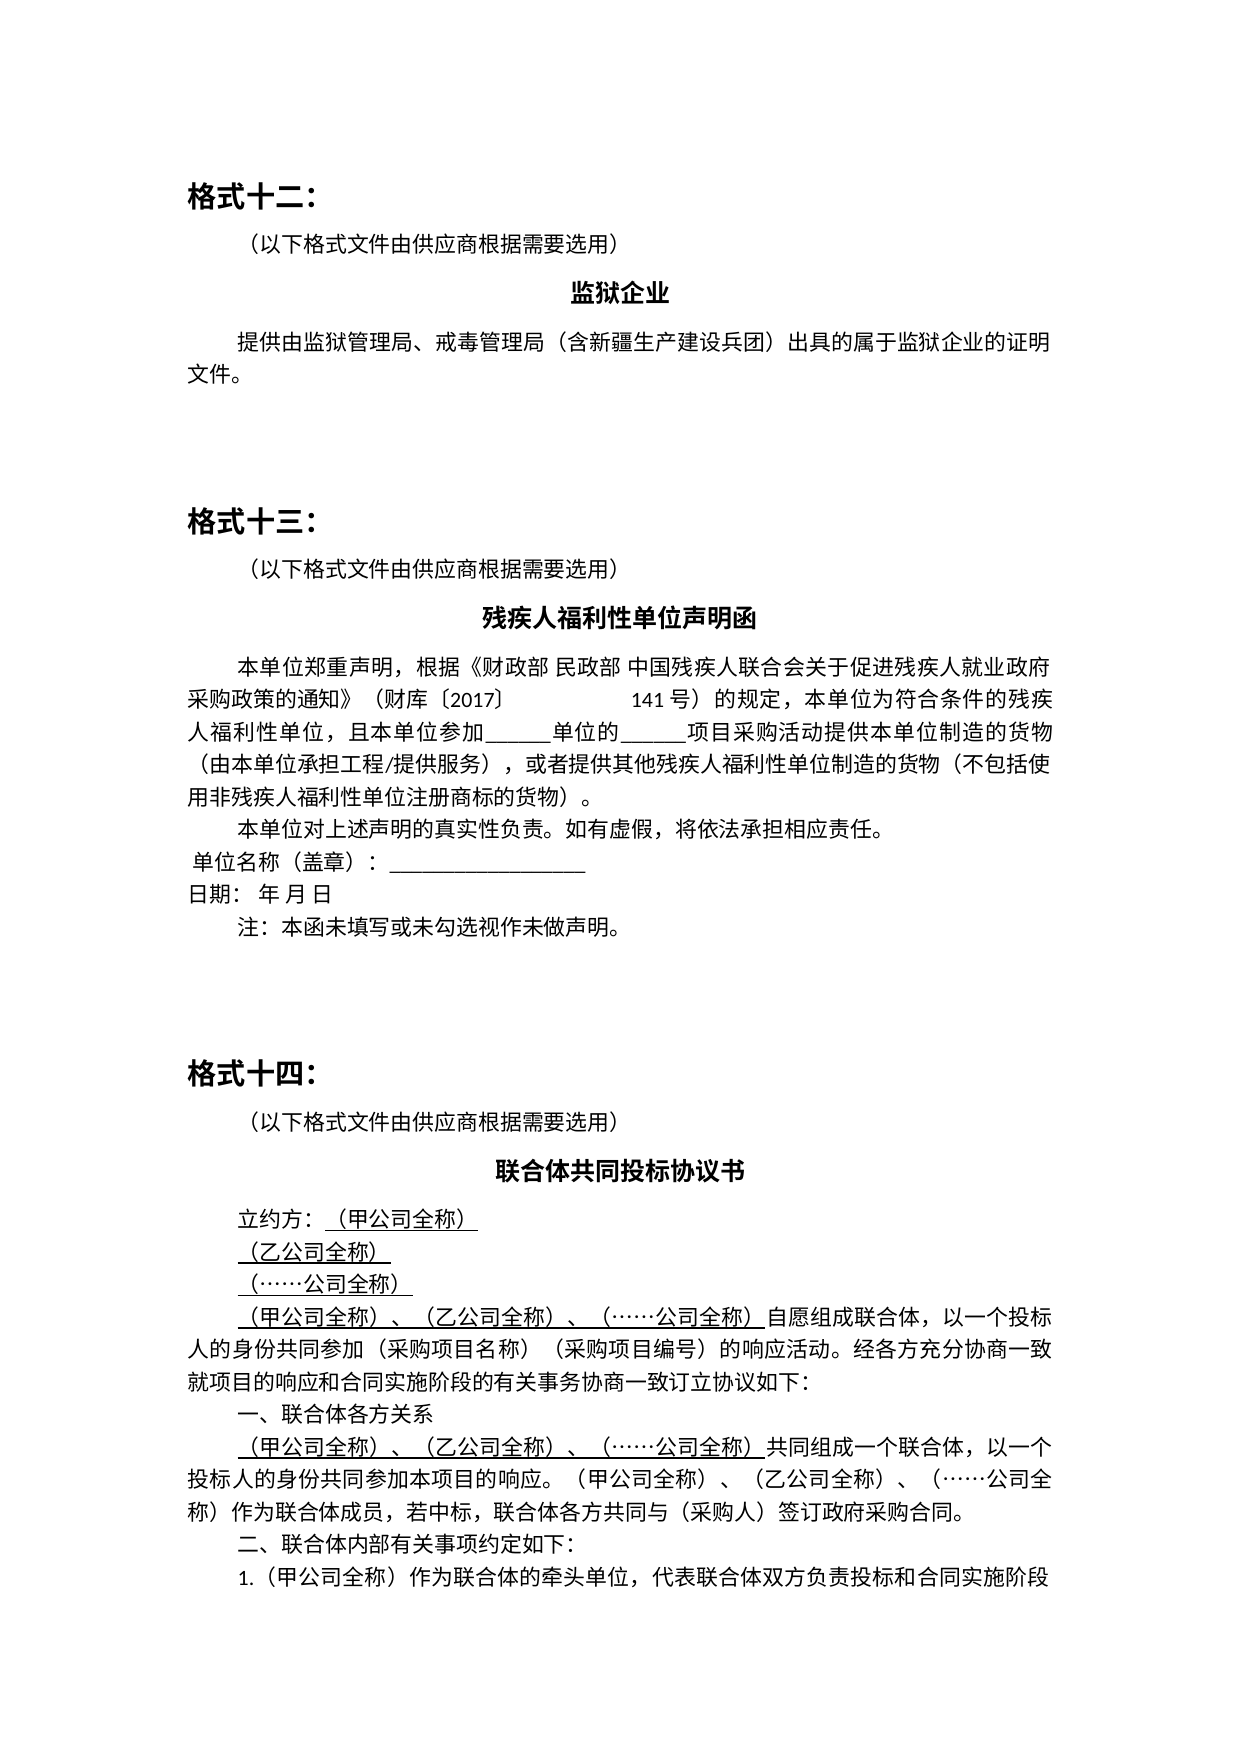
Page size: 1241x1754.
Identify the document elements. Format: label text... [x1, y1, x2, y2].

text 注：本函未填写或未勾选视作未做声明。 [187, 909, 1053, 942]
text （以下格式文件由供应商根据需要选用） [187, 227, 1053, 259]
text 立约方：（甲公司全称） [187, 1202, 1053, 1234]
text （甲公司全称）、（乙公司全称）、（……公司全称）自愿组成联合体，以一个投标人的身份共同参加（采购项目名称）（采购项目编号）的响应活动。经各方充分协商一致，就项目的响应和合同实施阶段的有关事务协商一致订立协议如下： [187, 1299, 1053, 1397]
text 残疾人福利性单位声明函 [187, 584, 1053, 649]
text （以下格式文件由供应商根据需要选用） [187, 552, 1053, 584]
text （以下格式文件由供应商根据需要选用） [187, 1104, 1053, 1137]
text 二、联合体内部有关事项约定如下： [187, 1527, 1053, 1559]
text 格式十二： [187, 162, 1053, 227]
text （乙公司全称） [187, 1234, 1053, 1267]
text 日期： 年 月 日 [187, 877, 1053, 909]
text 单位名称（盖章）：__________________ [187, 844, 1053, 877]
text 本单位对上述声明的真实性负责。如有虚假，将依法承担相应责任。 [187, 812, 1053, 844]
text 一、联合体各方关系 [187, 1397, 1053, 1429]
text 格式十四： [187, 1039, 1053, 1104]
text 格式十三： [187, 487, 1053, 552]
text （甲公司全称）、（乙公司全称）、（……公司全称）共同组成一个联合体，以一个投标人的身份共同参加本项目的响应。（甲公司全称）、（乙公司全称）、（……公司全称）作为联合体成员，若中标，联合体各方共同与（采购人）签订政府采购合同。 [187, 1429, 1053, 1527]
text 联合体共同投标协议书 [187, 1137, 1053, 1202]
text 提供由监狱管理局、戒毒管理局（含新疆生产建设兵团）出具的属于监狱企业的证明文件。 [187, 324, 1053, 389]
text 本单位郑重声明，根据《财政部 民政部 中国残疾人联合会关于促进残疾人就业政府采购政策的通知》（财库〔2017〕 141号）的规定，本单位为符合条件的残疾人福利性单位，且本单位参加______单位的______项目采购活动提供本单位制造的货物（由本单位承担工程/提供服务），或者提供其他残疾人福利性单位制造的货物（不包括使用非残疾人福利性单位注册商标的货物）。 [187, 649, 1053, 812]
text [187, 1559, 1053, 1592]
text （……公司全称） [187, 1267, 1053, 1299]
text 监狱企业 [187, 259, 1053, 324]
